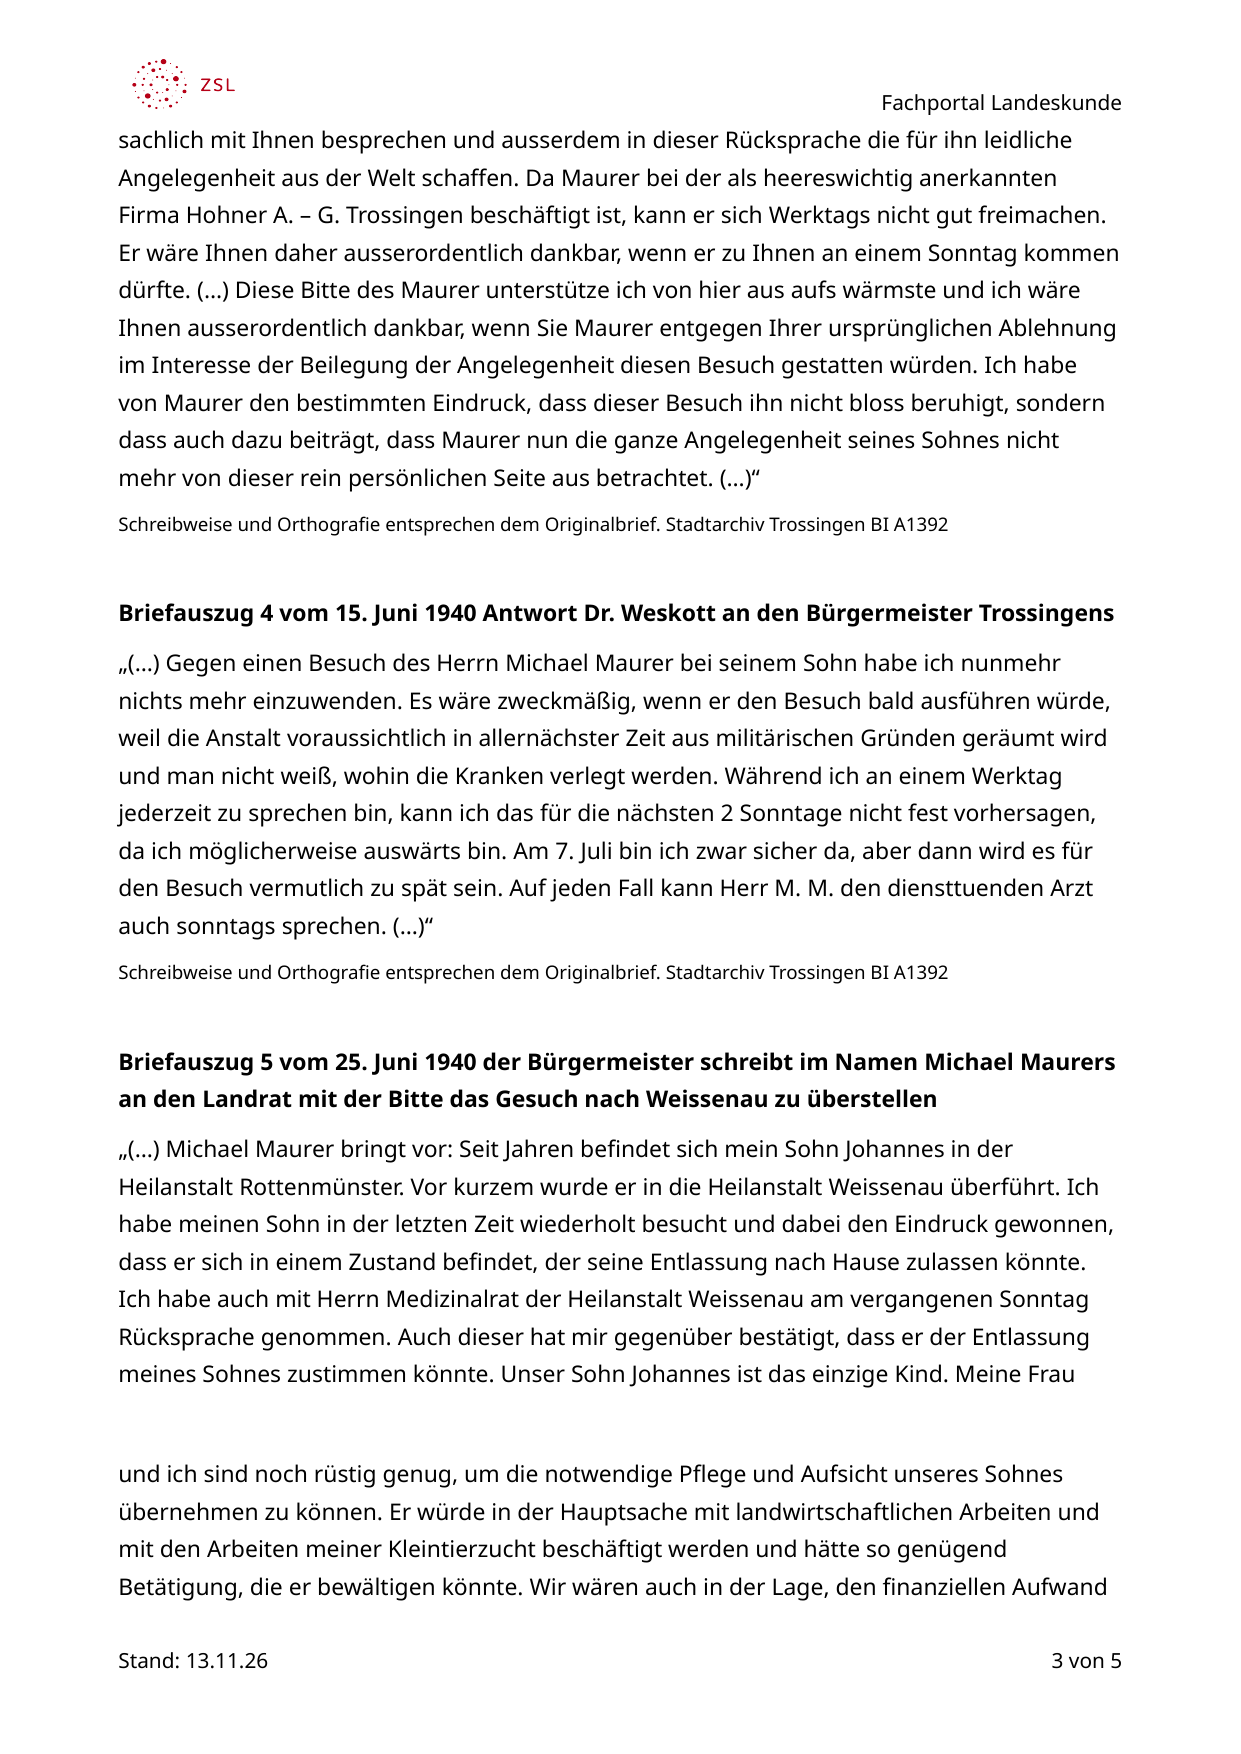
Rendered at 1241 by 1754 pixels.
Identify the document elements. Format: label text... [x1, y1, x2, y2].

text Briefauszug 4 vom 15. Juni 1940 Antwort Dr. Weskott an den Bürgermeister Trossingens [118, 597, 1122, 629]
text „(…) Michael Maurer bringt vor: Seit Jahren befindet sich mein Sohn Johannes in der Heilanstalt Rottenmünster. Vor kurzem wurde er in die Heilanstalt Weissenau überführt. Ich habe meinen Sohn in der letzten Zeit wiederholt besucht und dabei den Eindruck gewonnen, dass er sich in einem Zustand befindet, der seine Entlassung nach Hause zulassen könnte. Ich habe auch mit Herrn Medizinalrat der Heilanstalt Weissenau am vergangenen Sonntag Rücksprache genommen. Auch dieser hat mir gegenüber bestätigt, dass er der Entlassung meines Sohnes zustimmen könnte. Unser Sohn Johannes ist das einzige Kind. Meine Frau [118, 1133, 1122, 1389]
text „(…) Gegen einen Besuch des Herrn Michael Maurer bei seinem Sohn habe ich nunmehr nichts mehr einzuwenden. Es wäre zweckmäßig, wenn er den Besuch bald ausführen würde, weil die Anstalt voraussichtlich in allernächster Zeit aus militärischen Gründen geräumt wird und man nicht weiß, wohin die Kranken verlegt werden. Während ich an einem Werktag jederzeit zu sprechen bin, kann ich das für die nächsten 2 Sonntage nicht fest vorhersagen, da ich möglicherweise auswärts bin. Am 7. Juli bin ich zwar sicher da, aber dann wird es für den Besuch vermutlich zu spät sein. Auf jeden Fall kann Herr M. M. den diensttuenden Arzt auch sonntags sprechen. (…)“ [118, 647, 1122, 941]
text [118, 1458, 1122, 1602]
picture [118, 46, 248, 122]
text Schreibweise und Orthografie entsprechen dem Originalbrief. Stadtarchiv Trossingen BI A1392 [118, 960, 1122, 985]
text Schreibweise und Orthografie entsprechen dem Originalbrief. Stadtarchiv Trossingen BI A1392 [118, 511, 1122, 537]
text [118, 124, 1122, 493]
text Briefauszug 5 vom 25. Juni 1940 der Bürgermeister schreibt im Namen Michael Maurers an den Landrat mit der Bitte das Gesuch nach Weissenau zu überstellen [118, 1046, 1122, 1114]
